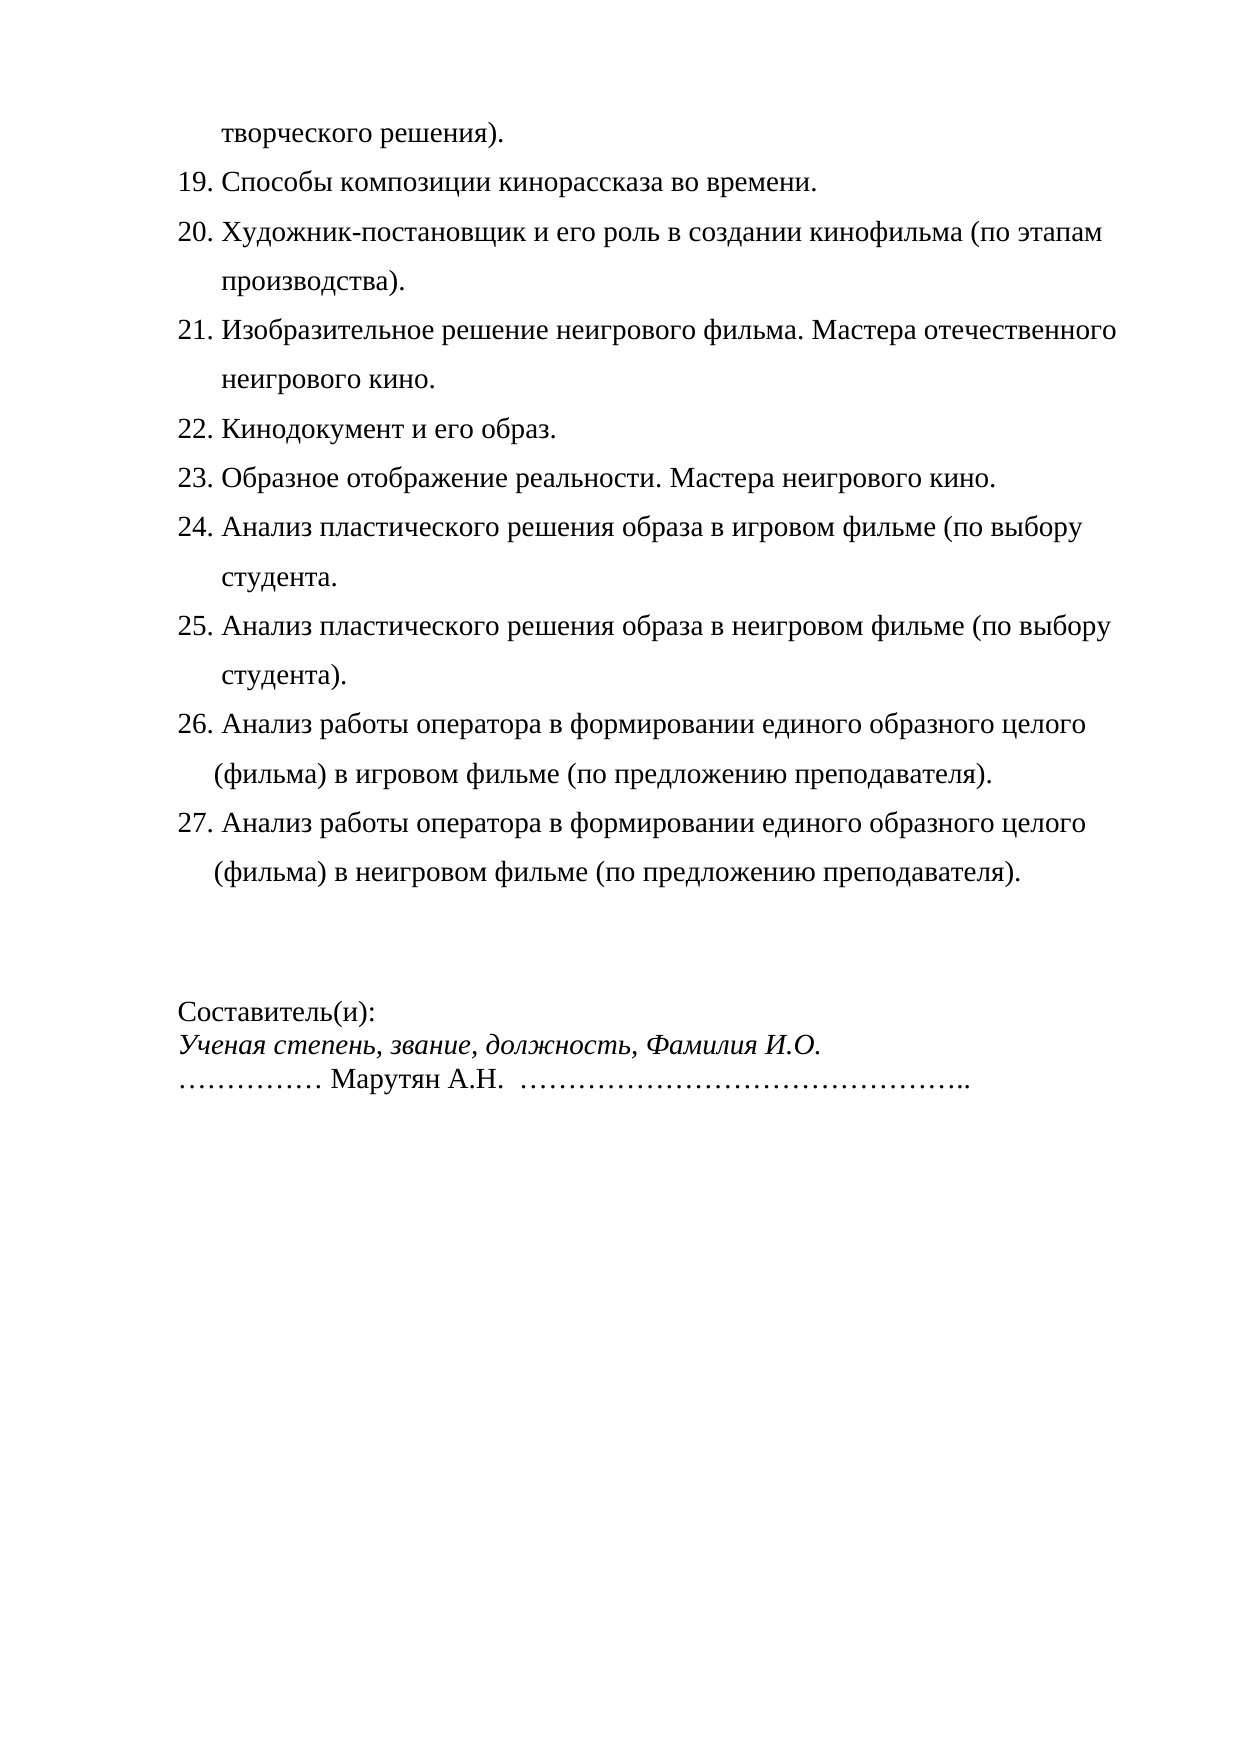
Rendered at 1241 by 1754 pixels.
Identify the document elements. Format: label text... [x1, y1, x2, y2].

text студента. [177, 562, 1152, 592]
text 20. Художник-постановщик и его роль в создании кинофильма (по этапам [177, 217, 1152, 247]
text Составитель(и): [177, 994, 1152, 1027]
text 22. Кинодокумент и его образ. [177, 414, 1152, 444]
text 23. Образное отображение реальности. Мастера неигрового кино. [177, 463, 1152, 493]
text Ученая степень, звание, должность, Фамилия И.О. [177, 1027, 1152, 1061]
text 26. Анализ работы оператора в формировании единого образного целого [177, 709, 1152, 740]
text студента). [177, 660, 1152, 691]
text творческого решения). [177, 118, 1152, 149]
text 19. Способы композиции кинорассказа во времени. [177, 167, 1152, 198]
text (фильма) в игровом фильме (по предложению преподавателя). [177, 759, 1152, 789]
text производства). [177, 266, 1152, 296]
text (фильма) в неигровом фильме (по предложению преподавателя). [177, 857, 1152, 888]
text 21. Изобразительное решение неигрового фильма. Мастера отечественного [177, 315, 1152, 346]
text …………… Марутян А.Н. ……………………………………….. [177, 1061, 1152, 1094]
text 24. Анализ пластического решения образа в игровом фильме (по выбору [177, 512, 1152, 543]
text неигрового кино. [177, 364, 1152, 395]
text 27. Анализ работы оператора в формировании единого образного целого [177, 808, 1152, 838]
text 25. Анализ пластического решения образа в неигровом фильме (по выбору [177, 611, 1152, 641]
